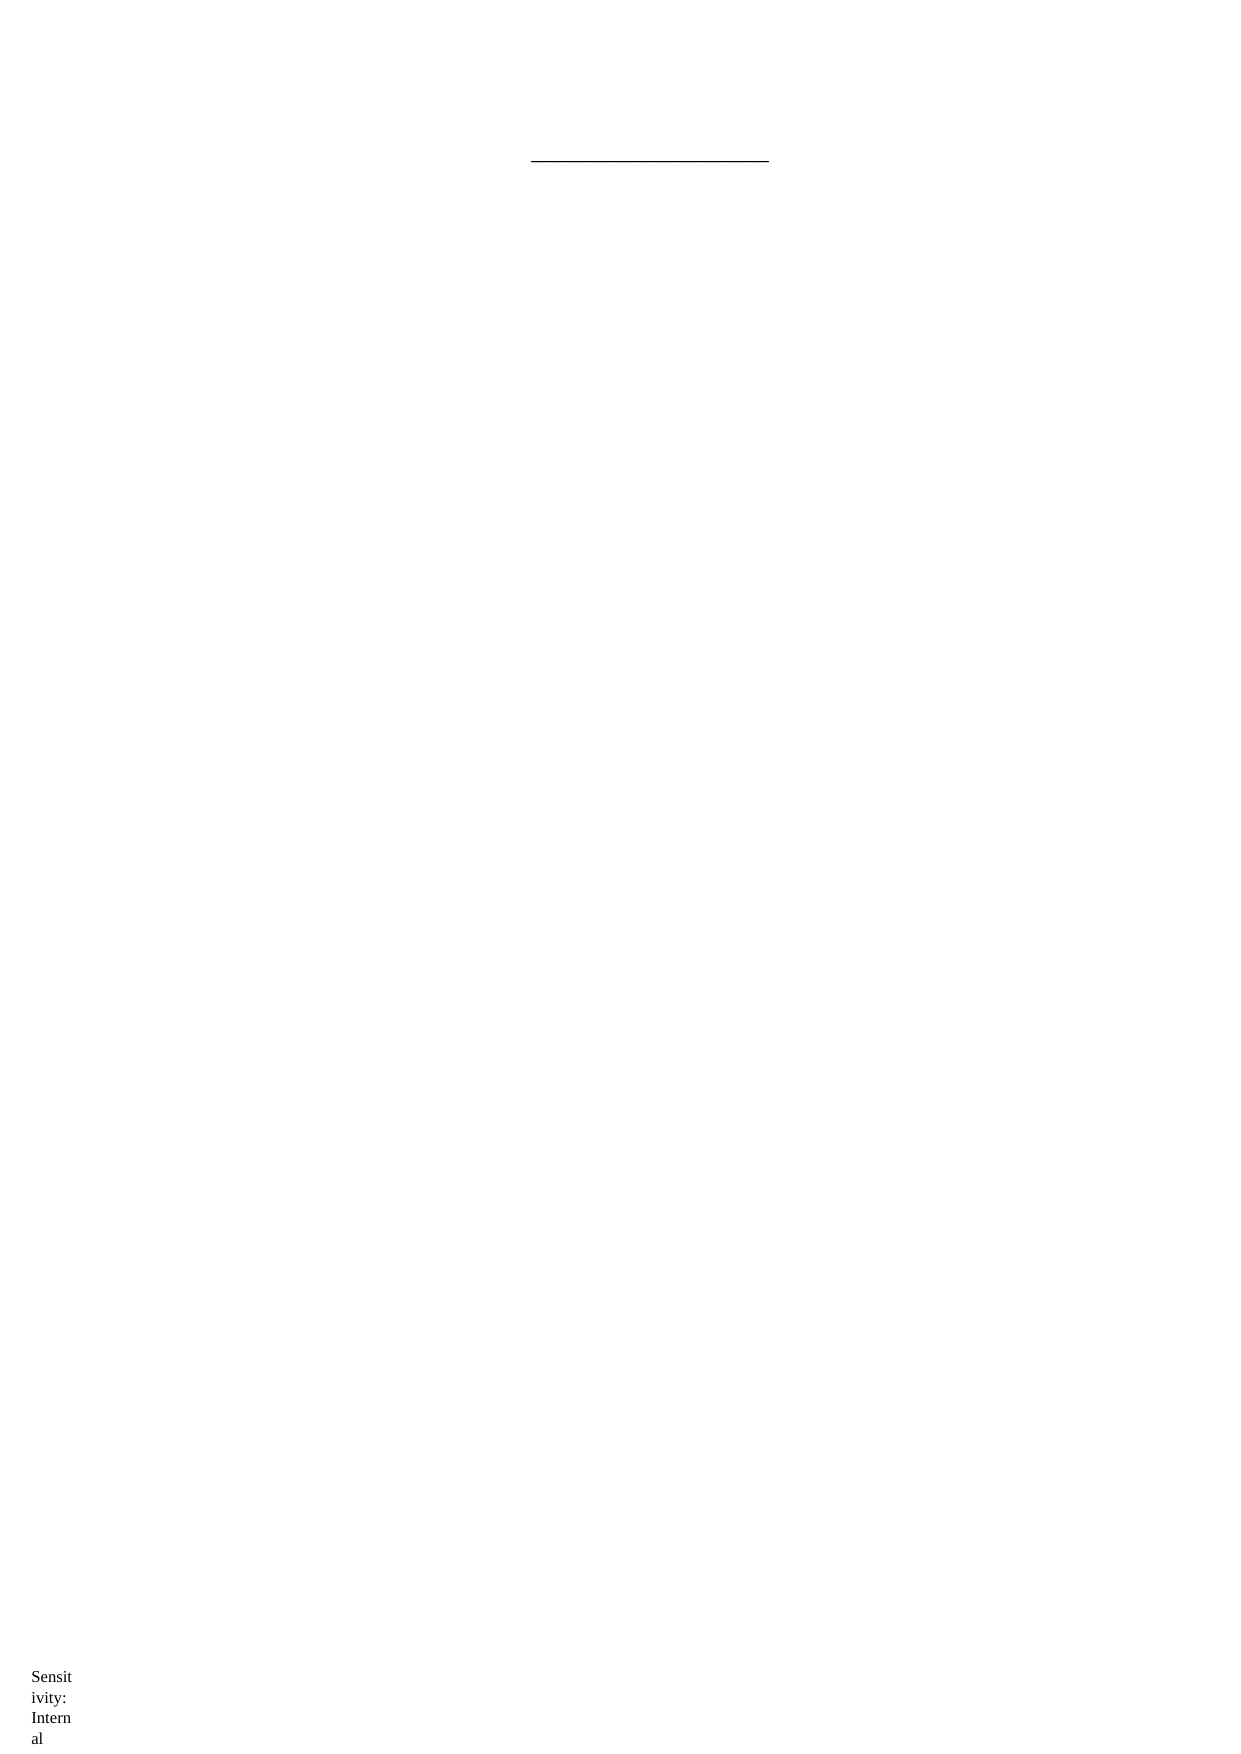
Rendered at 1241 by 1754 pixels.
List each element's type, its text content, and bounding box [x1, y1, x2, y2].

text ___________________ [118, 136, 1181, 165]
